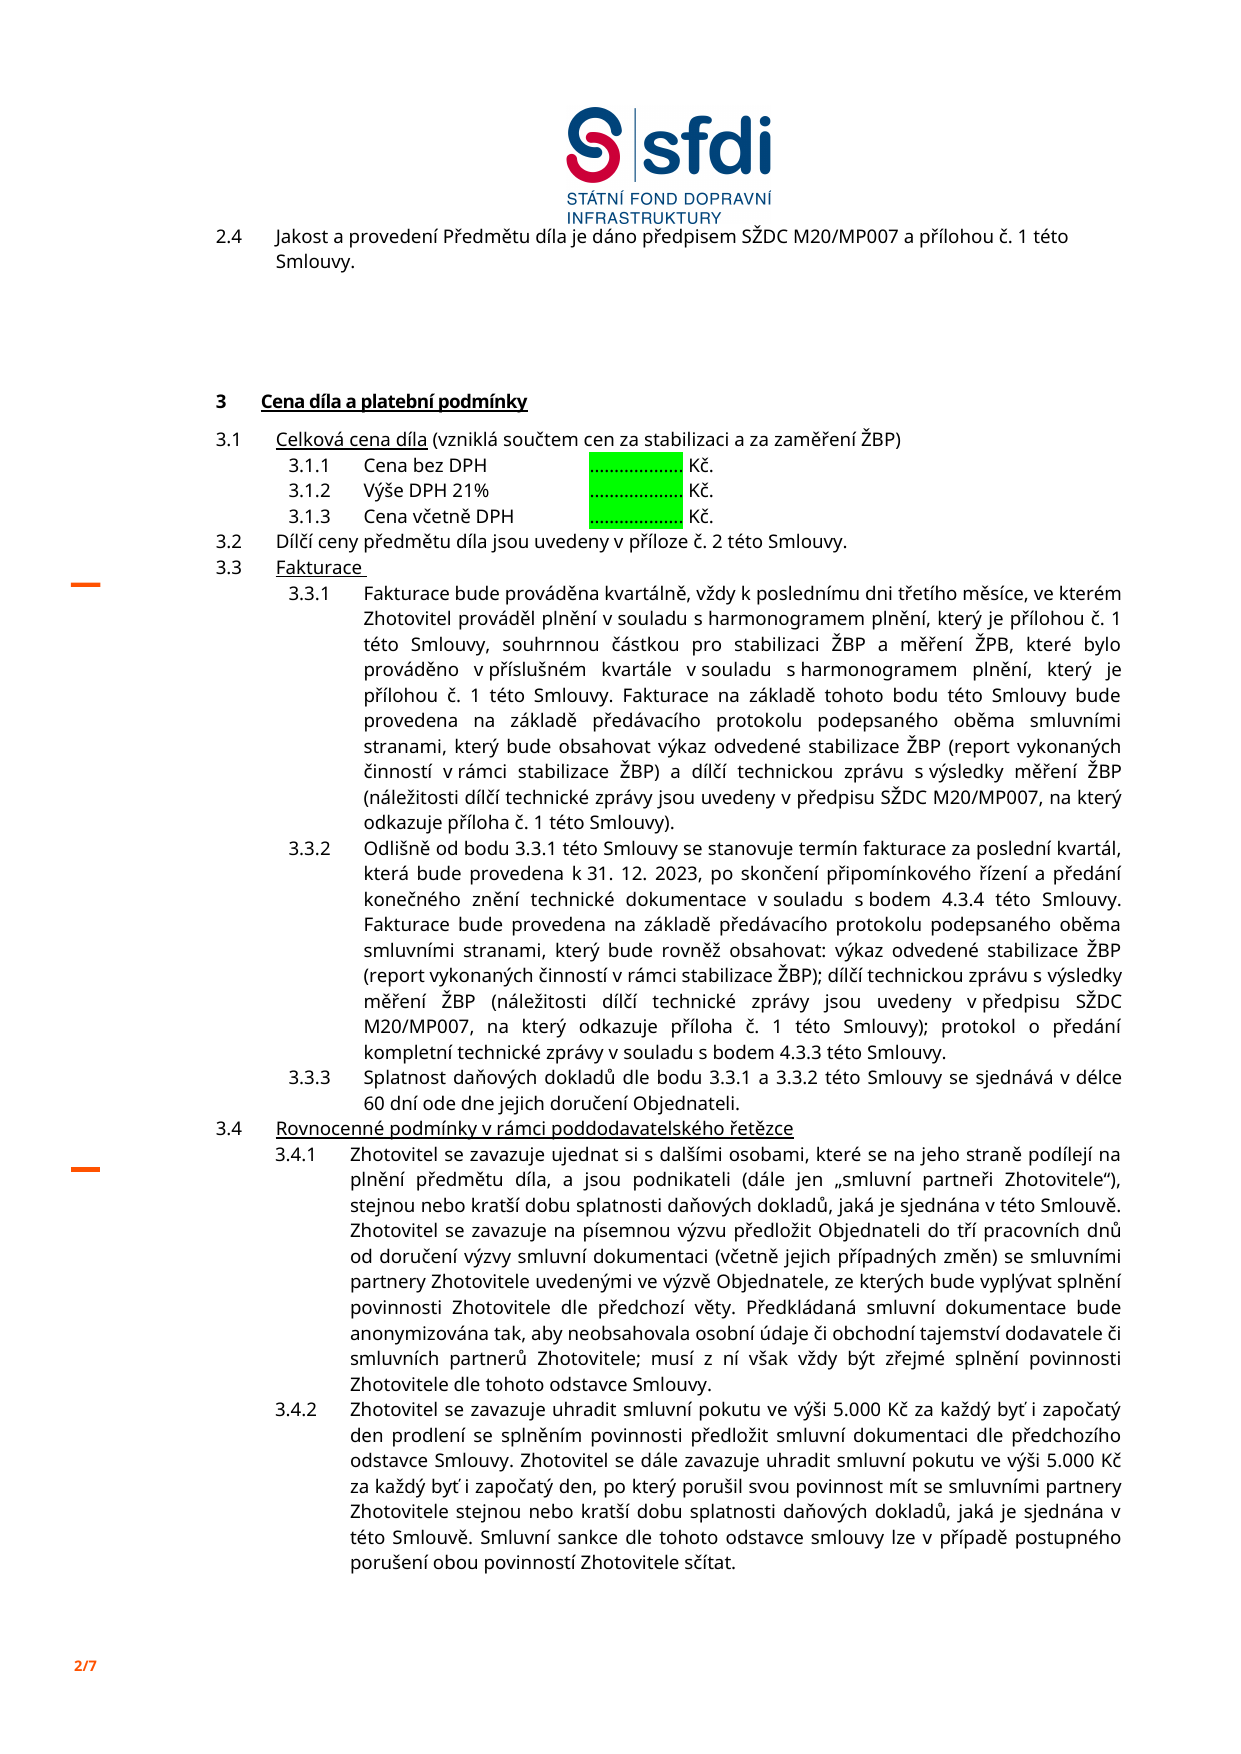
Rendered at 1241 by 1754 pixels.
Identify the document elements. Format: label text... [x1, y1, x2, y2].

subtitle Zhotovitel se zavazuje uhradit smluvní pokutu ve výši 5.000 Kč za každý byť i započatý den prodlení se splněním povinnosti předložit smluvní dokumentaci dle předchozího odstavce Smlouvy. Zhotovitel se dále zavazuje uhradit smluvní pokutu ve výši 5.000 Kč za každý byť i započatý den, po který porušil svou povinnost mít se smluvními partnery Zhotovitele stejnou nebo kratší dobu splatnosti daňových dokladů, jaká je sjednána v této Smlouvě. Smluvní sankce dle tohoto odstavce smlouvy lze v případě postupného porušení obou povinností Zhotovitele sčítat. [275, 1396, 1122, 1575]
subtitle Cena bez DPH ………………. Kč. [288, 452, 589, 478]
subtitle Splatnost daňových dokladů dle bodu 3.3.1 a 3.3.2 této Smlouvy se sjednává v délce 60 dní ode dne jejich doručení Objednateli. [288, 1065, 1122, 1116]
subtitle Fakturace bude prováděna kvartálně, vždy k poslednímu dni třetího měsíce, ve kterém Zhotovitel prováděl plnění v souladu s harmonogramem plnění, který je přílohou č. 1 této Smlouvy, souhrnnou částkou pro stabilizaci ŽBP a měření ŽPB, které bylo prováděno v příslušném kvartále v souladu s harmonogramem plnění, který je přílohou č. 1 této Smlouvy. Fakturace na základě tohoto bodu této Smlouvy bude provedena na základě předávacího protokolu podepsaného oběma smluvními stranami, který bude obsahovat výkaz odvedené stabilizace ŽBP (report vykonaných činností v rámci stabilizace ŽBP) a dílčí technickou zprávu s výsledky měření ŽBP (náležitosti dílčí technické zprávy jsou uvedeny v předpisu SŽDC M20/MP007, na který odkazuje příloha č. 1 této Smlouvy). [288, 580, 1122, 835]
subtitle Zhotovitel se zavazuje ujednat si s dalšími osobami, které se na jeho straně podílejí na plnění předmětu díla, a jsou podnikateli (dále jen „smluvní partneři Zhotovitele“), stejnou nebo kratší dobu splatnosti daňových dokladů, jaká je sjednána v této Smlouvě. Zhotovitel se zavazuje na písemnou výzvu předložit Objednateli do tří pracovních dnů od doručení výzvy smluvní dokumentaci (včetně jejich případných změn) se smluvními partnery Zhotovitele uvedenými ve výzvě Objednatele, ze kterých bude vyplývat splnění povinnosti Zhotovitele dle předchozí věty. Předkládaná smluvní dokumentace bude anonymizována tak, aby neobsahovala osobní údaje či obchodní tajemství dodavatele či smluvních partnerů Zhotovitele; musí z ní však vždy být zřejmé splnění povinnosti Zhotovitele dle tohoto odstavce Smlouvy. [275, 1141, 1122, 1396]
subtitle Cena včetně DPH ………………. Kč. [683, 503, 1122, 529]
subtitle Cena včetně DPH ………………. Kč. [288, 503, 589, 529]
subtitle Jakost a provedení Předmětu díla je dáno předpisem SŽDC M20/MP007 a přílohou č. 1 této Smlouvy. [216, 223, 1122, 274]
subtitle Odlišně od bodu 3.3.1 této Smlouvy se stanovuje termín fakturace za poslední kvartál, která bude provedena k 31. 12. 2023, po skončení připomínkového řízení a předání konečného znění technické dokumentace v souladu s bodem 4.3.4 této Smlouvy. Fakturace bude provedena na základě předávacího protokolu podepsaného oběma smluvními stranami, který bude rovněž obsahovat: výkaz odvedené stabilizace ŽBP (report vykonaných činností v rámci stabilizace ŽBP); dílčí technickou zprávu s výsledky měření ŽBP (náležitosti dílčí technické zprávy jsou uvedeny v předpisu SŽDC M20/MP007, na který odkazuje příloha č. 1 této Smlouvy); protokol o předání kompletní technické zprávy v souladu s bodem 4.3.3 této Smlouvy. [288, 835, 1122, 1065]
subtitle Cena bez DPH ………………. Kč. [683, 452, 1122, 478]
subtitle Výše DPH 21% ………………. Kč. [683, 478, 1122, 503]
subtitle Cena díla a platební podmínky [216, 389, 1122, 414]
picture [566, 105, 772, 224]
subtitle Rovnocenné podmínky v rámci poddodavatelského řetězce [216, 1116, 1122, 1141]
subtitle Fakturace [216, 554, 1122, 580]
subtitle Výše DPH 21% ………………. Kč. [288, 478, 589, 503]
subtitle Celková cena díla (vzniklá součtem cen za stabilizaci a za zaměření ŽBP) [216, 427, 1122, 452]
subtitle Dílčí ceny předmětu díla jsou uvedeny v příloze č. 2 této Smlouvy. [216, 529, 1122, 554]
